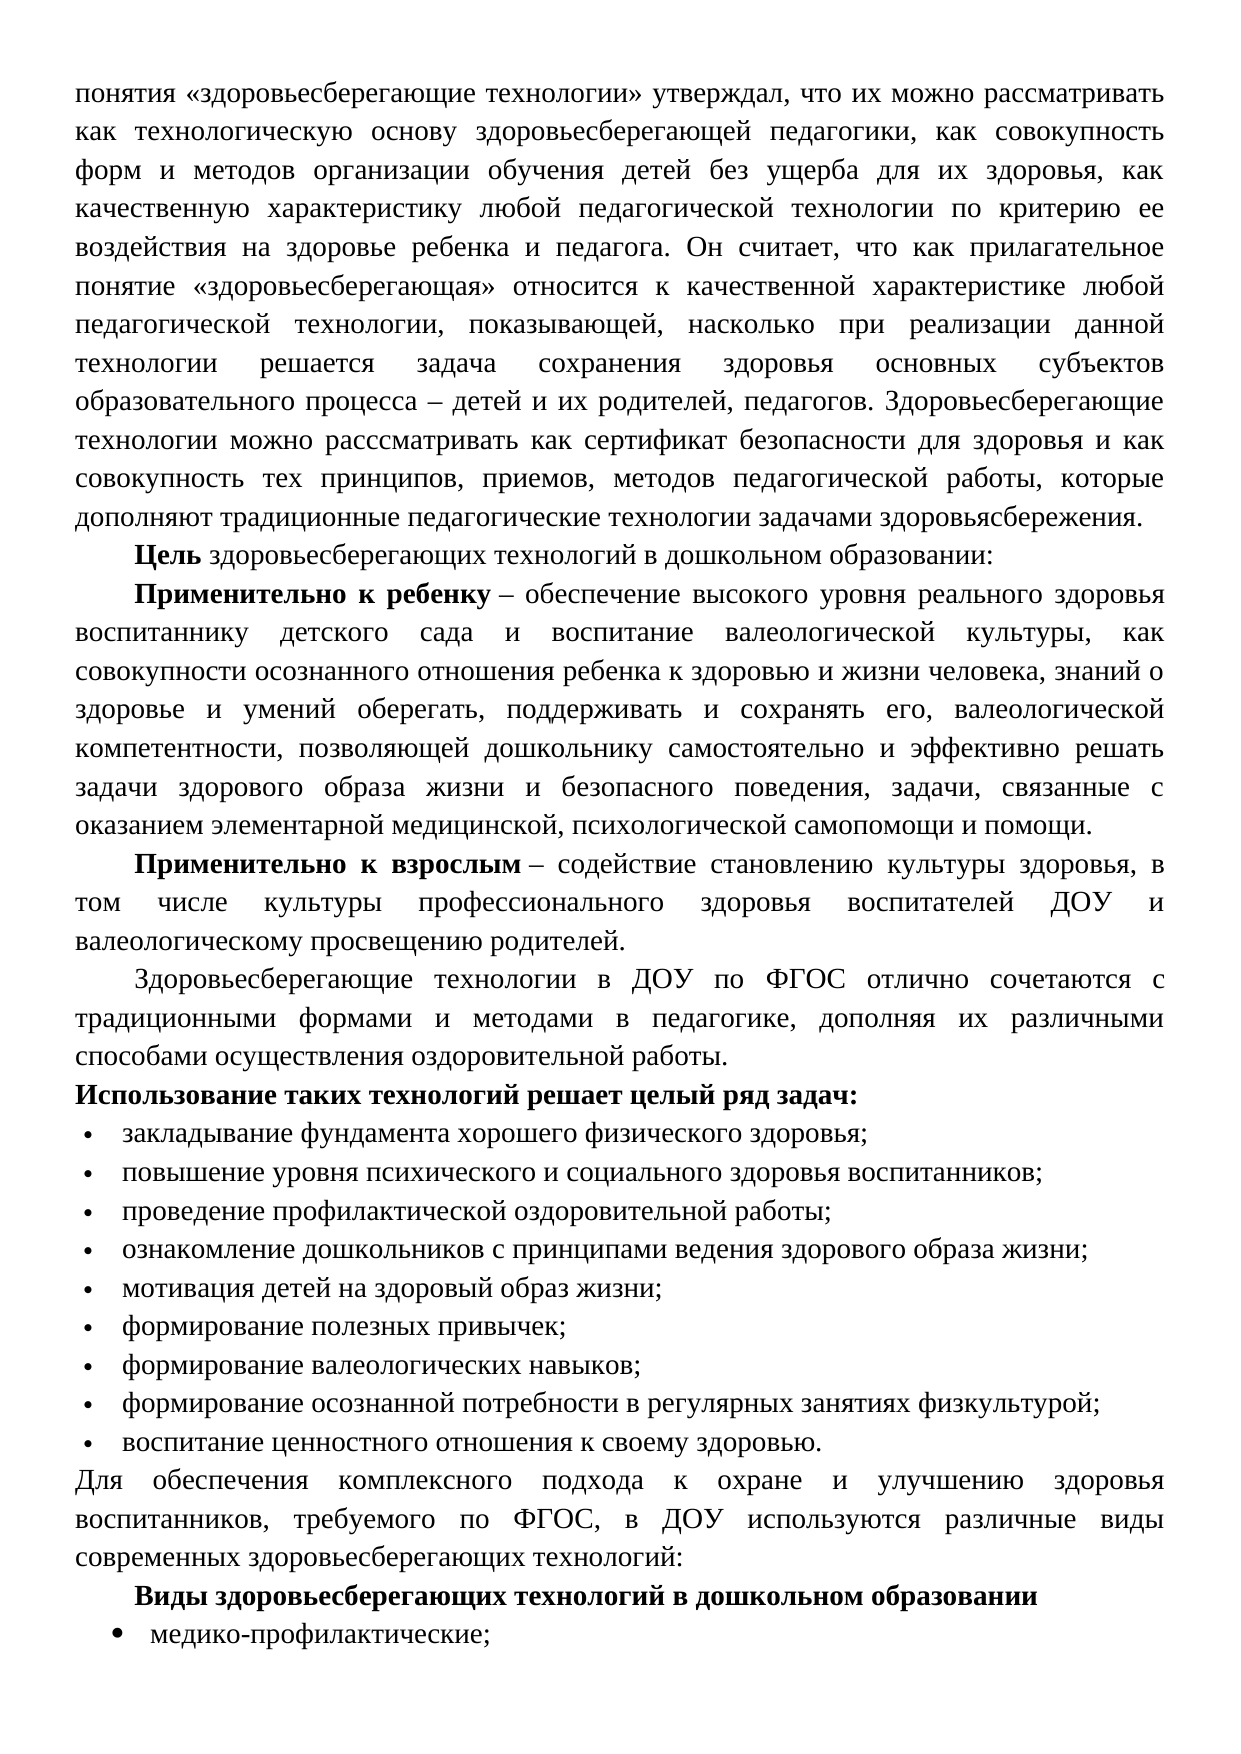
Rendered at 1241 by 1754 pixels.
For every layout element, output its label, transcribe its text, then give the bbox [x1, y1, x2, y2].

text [75, 75, 1165, 532]
list формирование валеологических навыков; [84, 1347, 1165, 1380]
list воспитание ценностного отношения к своему здоровью. [84, 1424, 1165, 1457]
list закладывание фундамента хорошего физического здоровья; [84, 1116, 1165, 1149]
text Применительно к ребенку – обеспечение высокого уровня реального здоровья воспитаннику детского сада и воспитание валеологической культуры, как совокупности осознанного отношения ребенка к здоровью и жизни человека, знаний о здоровье и умений оберегать, поддерживать и сохранять его, валеологической компетентности, позволяющей дошкольнику самостоятельно и эффективно решать задачи здорового образа жизни и безопасного поведения, задачи, связанные с оказанием элементарной медицинской, психологической самопомощи и помощи. [75, 576, 1165, 841]
list повышение уровня психического и социального здоровья воспитанников; [84, 1154, 1165, 1188]
list формирование полезных привычек; [84, 1308, 1165, 1342]
text Цель здоровьесберегающих технологий в дошкольном образовании: [75, 537, 1165, 571]
list мотивация детей на здоровый образ жизни; [84, 1270, 1165, 1303]
list медико-профилактические; [112, 1617, 1165, 1650]
list формирование осознанной потребности в регулярных занятиях физкультурой; [84, 1385, 1165, 1419]
text Для обеспечения комплексного подхода к охране и улучшению здоровья воспитанников, требуемого по ФГОС, в ДОУ используются различные виды современных здоровьесберегающих технологий: [75, 1462, 1165, 1573]
text Применительно к взрослым – содействие становлению культуры здоровья, в том числе культуры профессионального здоровья воспитателей ДОУ и валеологическому просвещению родителей. [75, 846, 1165, 956]
text Здоровьесберегающие технологии в ДОУ по ФГОС отлично сочетаются с традиционными формами и методами в педагогике, дополняя их различными способами осуществления оздоровительной работы. [75, 961, 1165, 1072]
list ознакомление дошкольников с принципами ведения здорового образа жизни; [84, 1231, 1165, 1265]
list проведение профилактической оздоровительной работы; [84, 1193, 1165, 1226]
text Виды здоровьесберегающих технологий в дошкольном образовании [75, 1578, 1165, 1612]
text Использование таких технологий решает целый ряд задач: [75, 1077, 1165, 1111]
